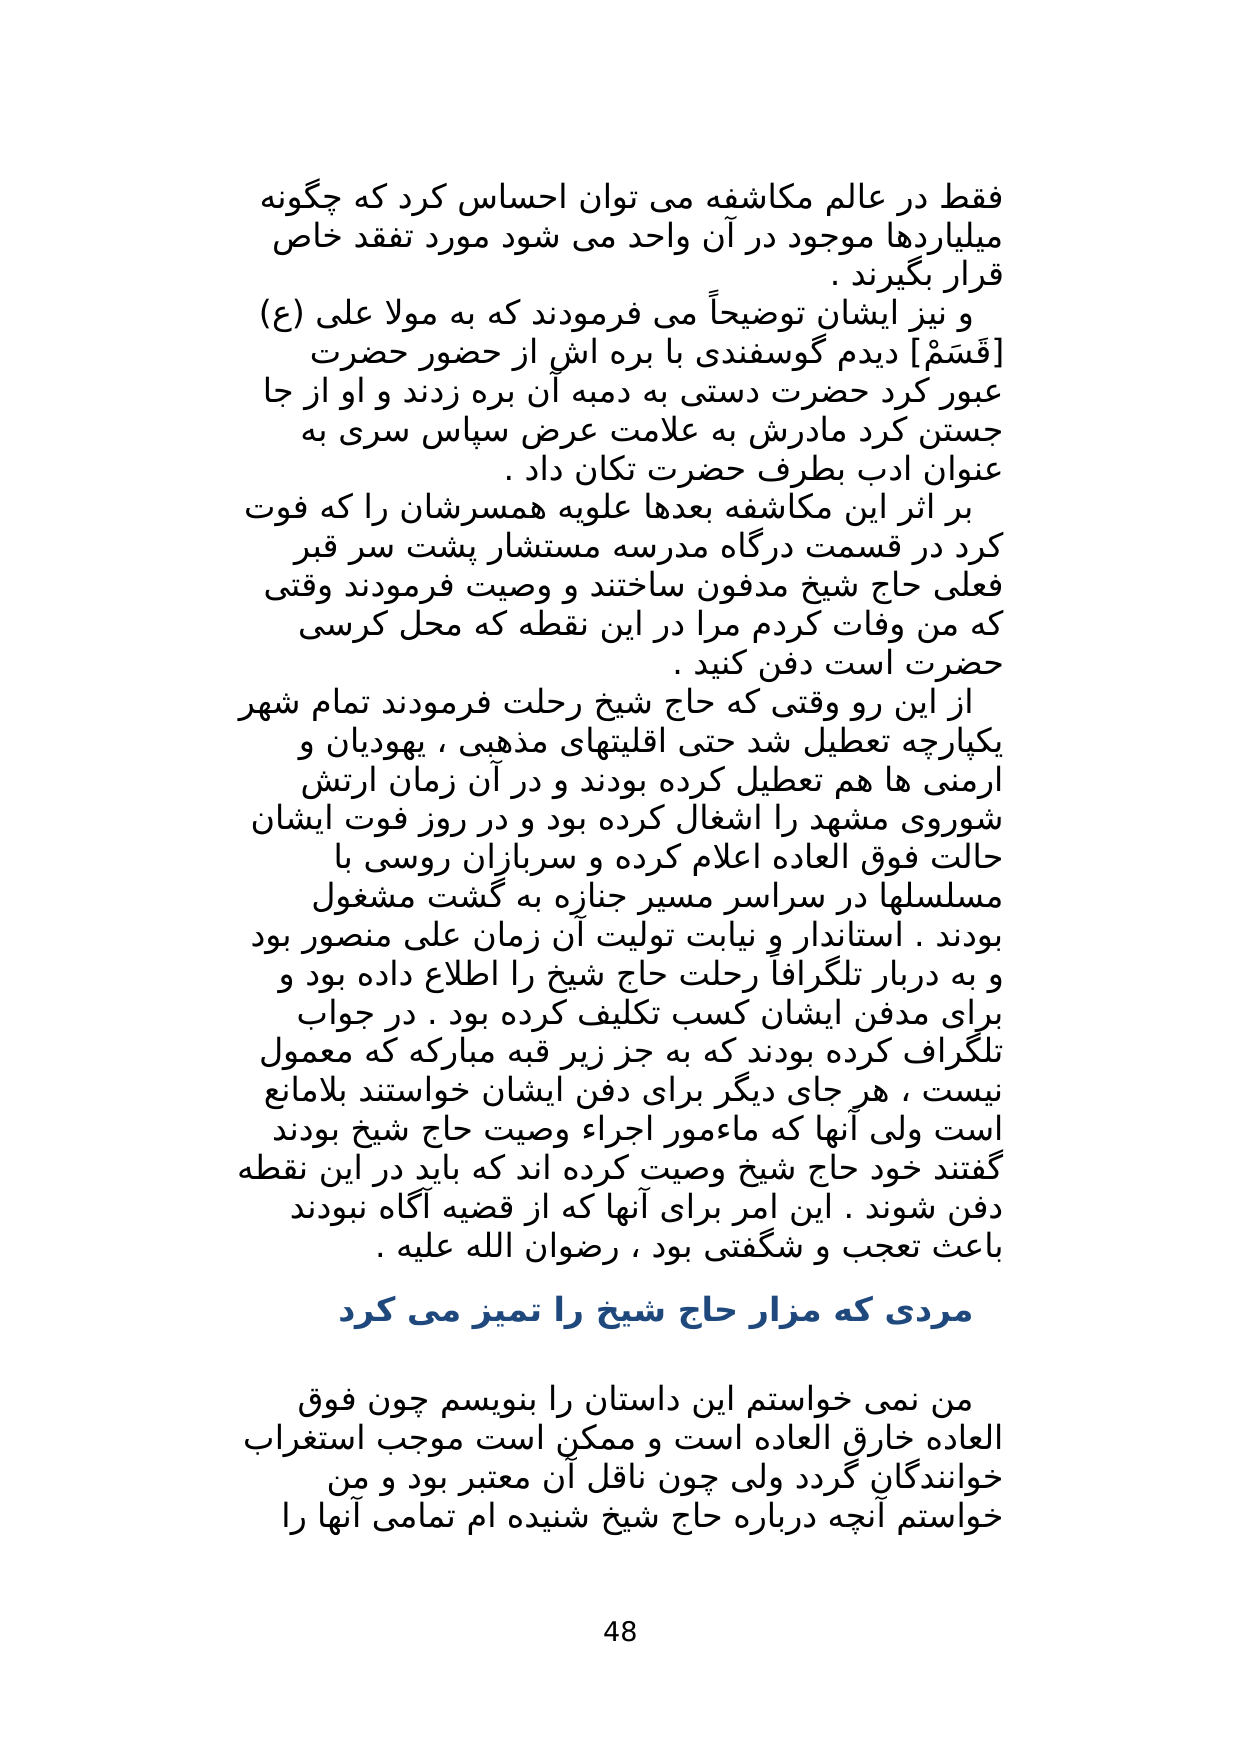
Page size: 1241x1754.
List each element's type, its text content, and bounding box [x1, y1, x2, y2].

text و نیز ایشان توضیحاً می فرمودند که به مولا علی (ع) [قَسَمْ] دیدم گوسفندی با بره اش از حضور حضرت عبور کرد حضرت دستی به دمبه آن بره زدند و او از جا جستن کرد مادرش به علامت عرض سپاس سری به عنوان ادب بطرف حضرت تکان داد . [236, 294, 1004, 488]
text از این رو وقتی که حاج شیخ رحلت فرمودند تمام شهر یکپارچه تعطیل شد حتی اقلیتهای مذهبی ، یهودیان و ارمنی ها هم تعطیل کرده بودند و در آن زمان ارتش شوروی مشهد را اشغال کرده بود و در روز فوت ایشان حالت فوق العاده اعلام کرده و سربازان روسی با مسلسلها در سراسر مسیر جنازه به گشت مشغول بودند . استاندار و نیابت تولیت آن زمان علی منصور بود و به دربار تلگرافاً رحلت حاج شیخ را اطلاع داده بود و برای مدفن ایشان کسب تکلیف کرده بود . در جواب تلگراف کرده بودند که به جز زیر قبه مبارکه که معمول نیست ، هر جای دیگر برای دفن ایشان خواستند بلامانع است ولی آنها که ماءمور اجراء وصیت حاج شیخ بودند گفتند خود حاج شیخ وصیت کرده اند که باید در این نقطه دفن شوند . این امر برای آنها که از قضیه آگاه نبودند باعث تعجب و شگفتی بود ، رضوان الله علیه . [236, 682, 1004, 1265]
text بر اثر این مکاشفه بعدها علویه همسرشان را که فوت کرد در قسمت درگاه مدرسه مستشار پشت سر قبر فعلی حاج شیخ مدفون ساختند و وصیت فرمودند وقتی که من وفات کردم مرا در این نقطه که محل کرسی حضرت است دفن کنید . [236, 488, 1004, 682]
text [236, 1380, 1004, 1535]
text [236, 177, 1004, 294]
subtitle مردی که مزار حاج شیخ را تمیز می کرد [236, 1290, 1004, 1329]
